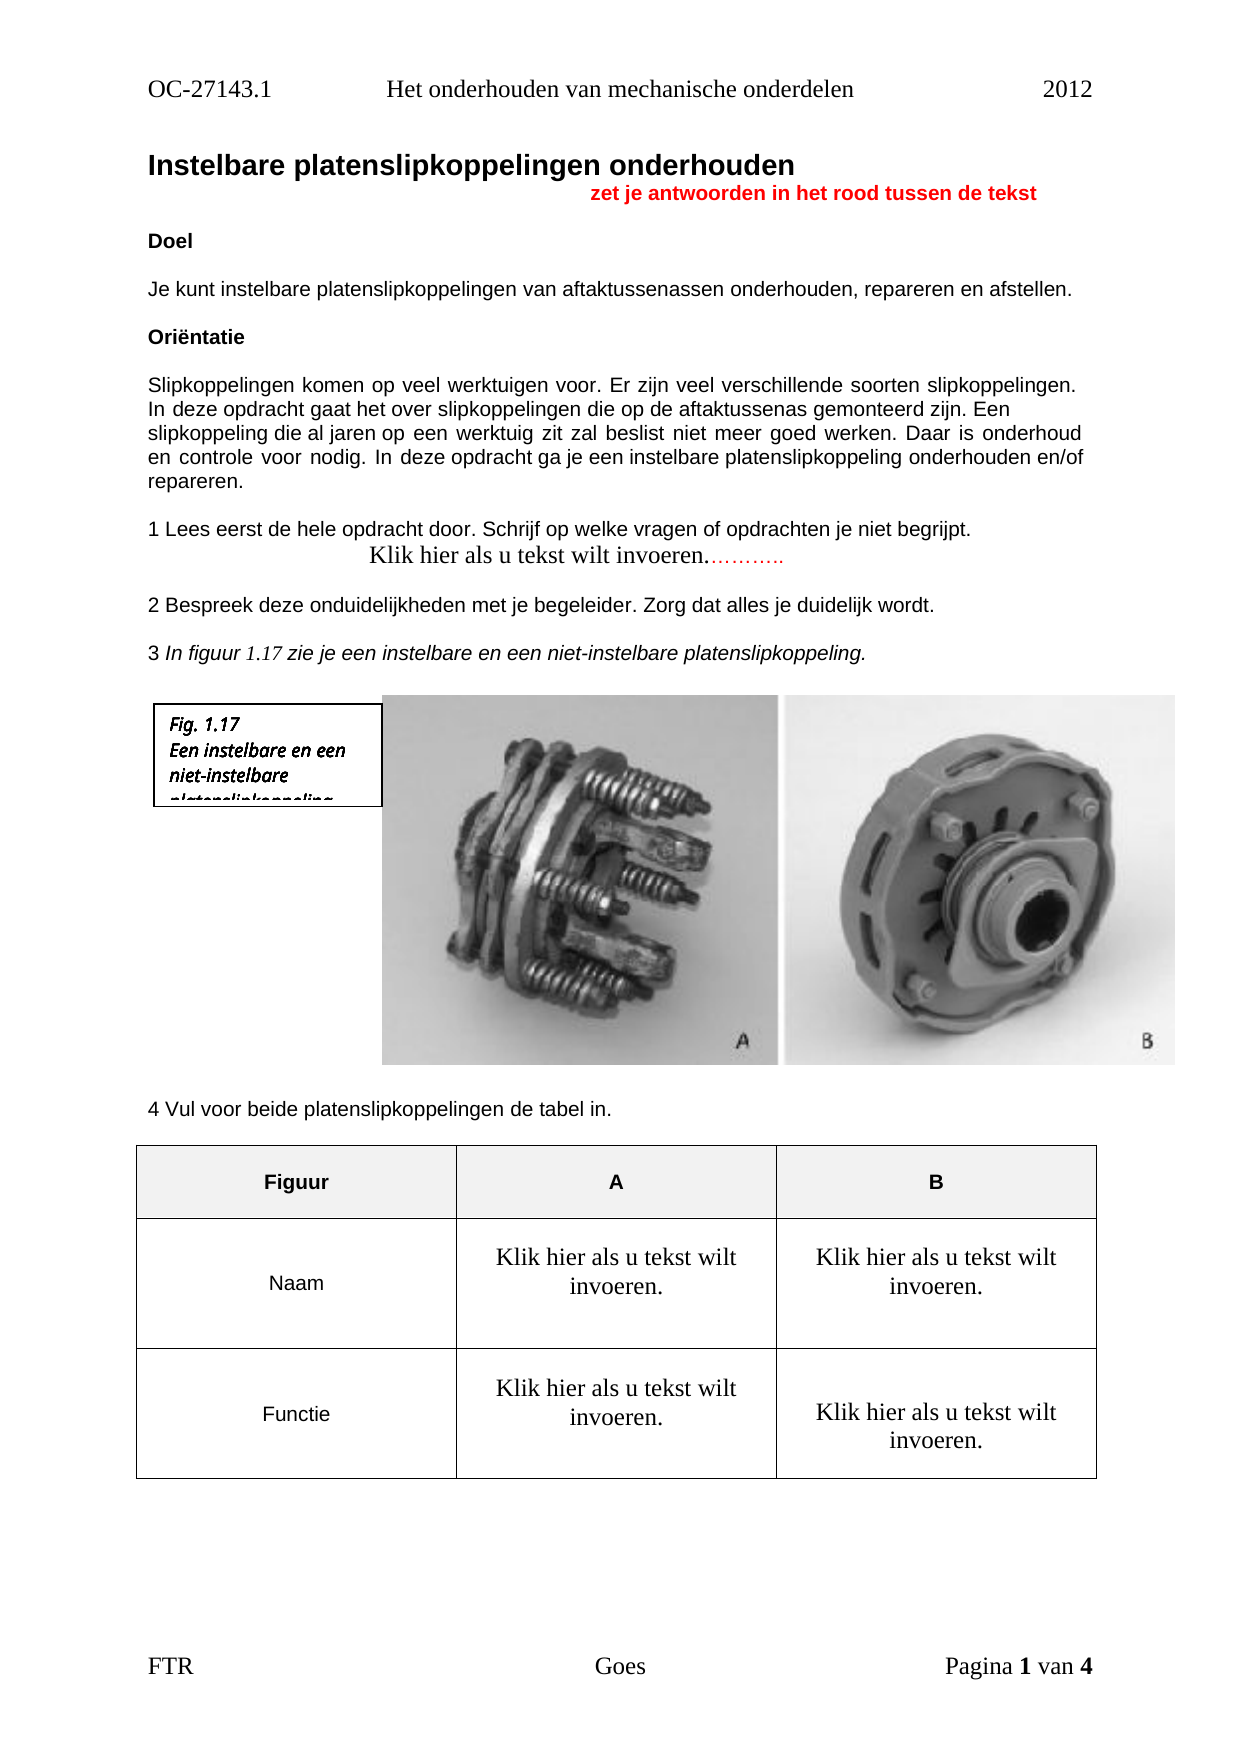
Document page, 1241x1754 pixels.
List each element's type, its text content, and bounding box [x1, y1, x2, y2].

text 1 Lees eerst de hele opdracht door. Schrijf op welke vragen of opdrachten je niet begrijpt. [148, 517, 1093, 541]
text 3 In figuur 1.17 zie je een instelbare en een niet-instelbare platenslipkoppeling. [148, 641, 1093, 665]
text Instelbare platenslipkoppelingen onderhouden [148, 148, 1093, 181]
text 2 Bespreek deze onduidelijkheden met je begeleider. Zorg dat alles je duidelijk wordt. [148, 593, 1093, 617]
table_cell [457, 1219, 776, 1348]
table_cell Functie [137, 1349, 456, 1478]
table_cell [777, 1349, 1096, 1478]
text zet je antwoorden in het rood tussen de tekst [516, 181, 1093, 205]
table_header Figuur [137, 1146, 456, 1217]
picture [382, 695, 1175, 1065]
text Je kunt instelbare platenslipkoppelingen van aftaktussenassen onderhouden, repareren en afstellen. [148, 277, 1093, 301]
table_cell [777, 1219, 1096, 1348]
text Doel [148, 229, 1093, 253]
text Oriëntatie [148, 325, 1093, 349]
table_cell Naam [137, 1219, 456, 1348]
table_cell [457, 1349, 776, 1478]
table_header A [457, 1146, 776, 1217]
text 4 Vul voor beide platenslipkoppelingen de tabel in. [148, 1097, 1093, 1121]
table_header B [777, 1146, 1096, 1217]
text Slipkoppelingen komen op veel werktuigen voor. Er zijn veel verschillende soorten slipkoppelingen. In deze opdracht gaat het over slipkoppelingen die op de aftaktussenas gemonteerd zijn. Een slipkoppeling die al jaren op een werktuig zit zal beslist niet meer goed werken. Daar is onderhoud en controle voor nodig. In deze opdracht ga je een instelbare platenslipkoppeling onderhouden en/of repareren. [148, 373, 1093, 493]
text ……….. [148, 541, 1093, 569]
